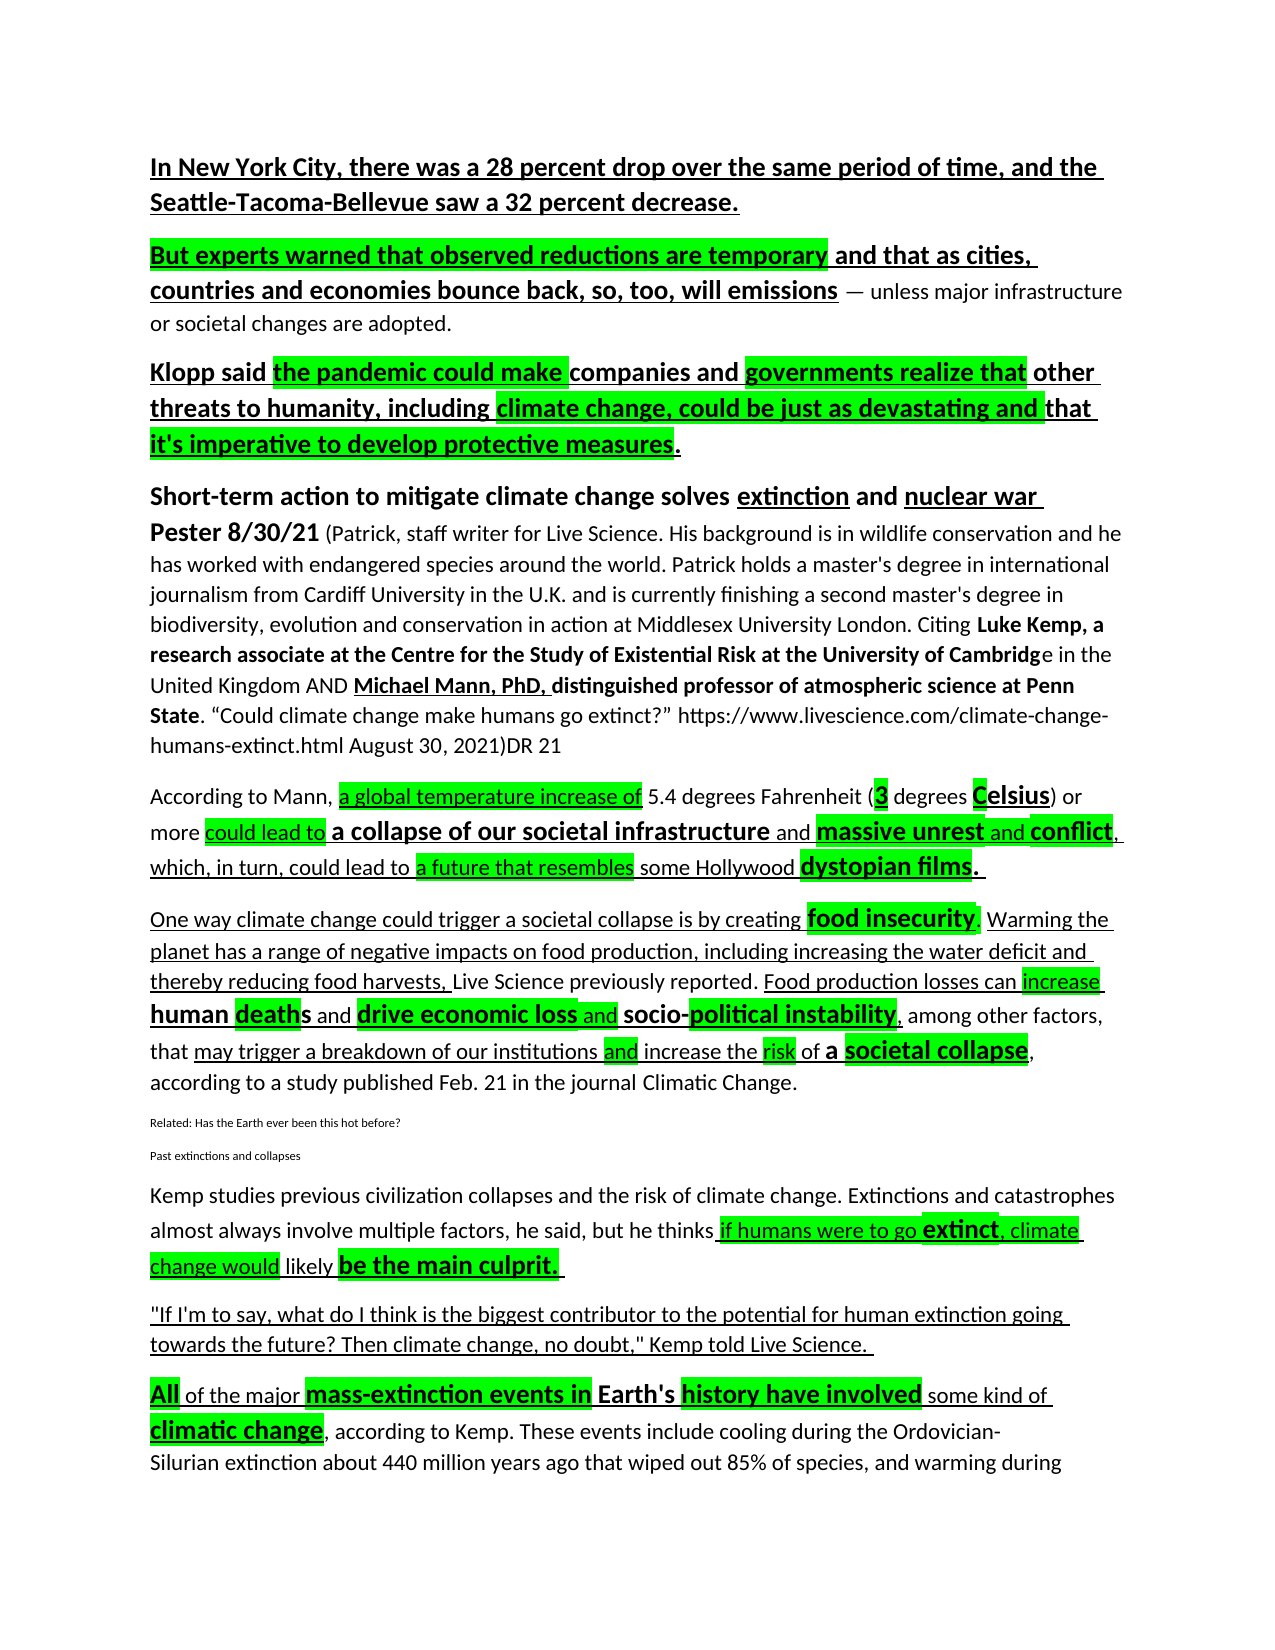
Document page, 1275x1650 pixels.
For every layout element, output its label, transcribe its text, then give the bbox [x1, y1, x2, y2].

text Past extinctions and collapses [150, 1148, 1125, 1164]
text Pester 8/30/21 (Patrick, staff writer for Live Science. His background is in wildlife conservation and he has worked with endangered species around the world. Patrick holds a master's degree in international journalism from Cardiff University in the U.K. and is currently finishing a second master's degree in biodiversity, evolution and conservation in action at Middlesex University London. Citing Luke Kemp, a research associate at the Centre for the Study of Existential Risk at the University of Cambridge in the United Kingdom AND Michael Mann, PhD, distinguished professor of atmospheric science at Penn State. “Could climate change make humans go extinct?” https://www.livescience.com/climate-change-humans-extinct.html August 30, 2021)DR 21 [150, 515, 1125, 759]
text "If I'm to say, what do I think is the biggest contributor to the potential for human extinction going towards the future? Then climate change, no doubt," Kemp told Live Science. [150, 1300, 1125, 1358]
subtitle Short-term action to mitigate climate change solves extinction and nuclear war [150, 479, 1125, 512]
text In New York City, there was a 28 percent drop over the same period of time, and the Seattle-Tacoma-Bellevue saw a 32 percent decrease. [150, 150, 1125, 219]
text But experts warned that observed reductions are temporary and that as cities, countries and economies bounce back, so, too, will emissions — unless major infrastructure or societal changes are adopted. [150, 238, 1125, 337]
text Related: Has the Earth ever been this hot before? [150, 1115, 1125, 1131]
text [150, 1377, 1125, 1476]
text According to Mann, a global temperature increase of 5.4 degrees Fahrenheit (3 degrees Celsius) or more could lead to a collapse of our societal infrastructure and massive unrest and conflict, which, in turn, could lead to a future that resembles some Hollywood dystopian films. [150, 778, 1125, 882]
text One way climate change could trigger a societal collapse is by creating food insecurity. Warming the planet has a range of negative impacts on food production, including increasing the water deficit and thereby reducing food harvests, Live Science previously reported. Food production losses can increase human deaths and drive economic loss and socio-political instability, among other factors, that may trigger a breakdown of our institutions and increase the risk of a societal collapse, according to a study published Feb. 21 in the journal Climatic Change. [150, 902, 1125, 1097]
text Klopp said the pandemic could make companies and governments realize that other threats to humanity, including climate change, could be just as devastating and that it's imperative to develop protective measures. [150, 356, 1125, 460]
text Kemp studies previous civilization collapses and the risk of climate change. Extinctions and catastrophes almost always involve multiple factors, he said, but he thinks if humans were to go extinct, climate change would likely be the main culprit. [150, 1182, 1125, 1281]
